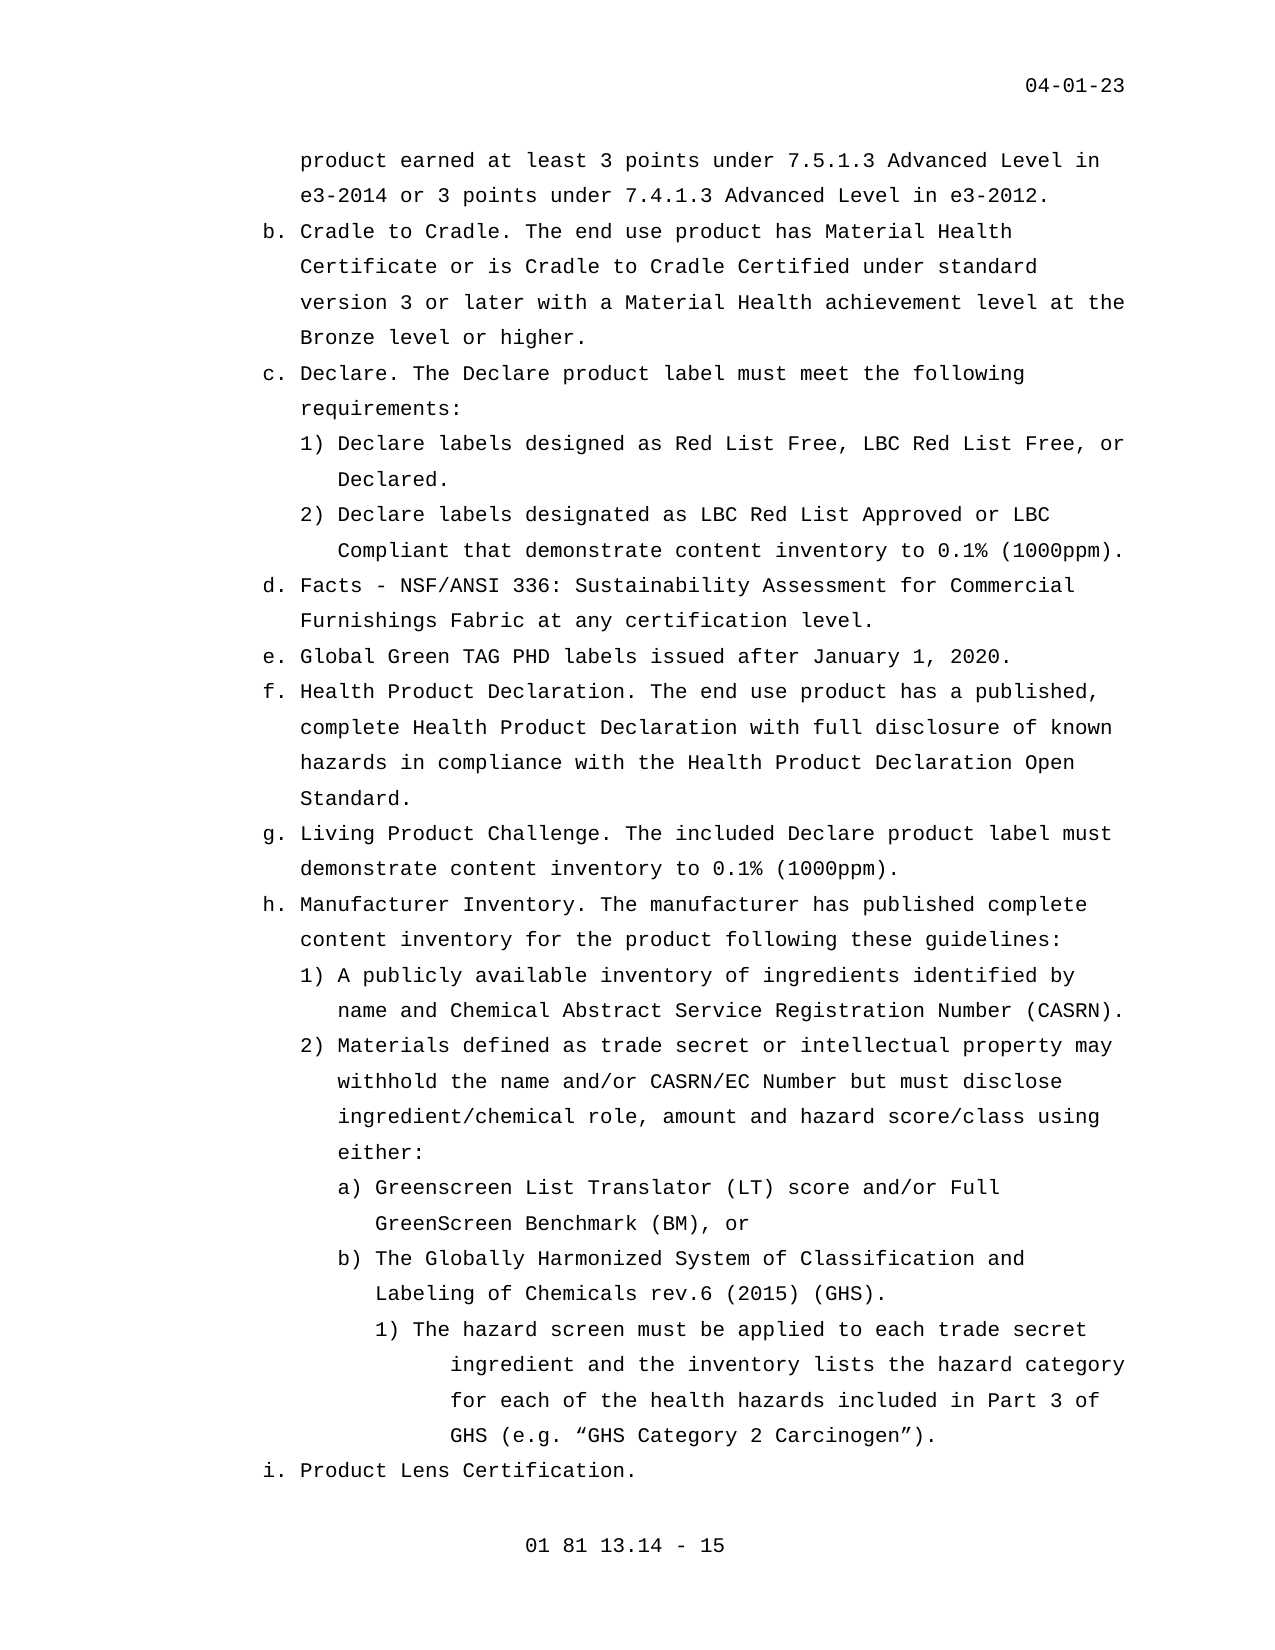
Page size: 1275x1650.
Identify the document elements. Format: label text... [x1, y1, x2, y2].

text Declare labels designated as LBC Red List Approved or LBC Compliant that demonstrate content inventory to 0.1% (1000ppm). [300, 504, 1125, 563]
text Declare. The Declare product label must meet the following requirements: [262, 362, 1125, 422]
text Cradle to Cradle. The end use product has Material Health Certificate or is Cradle to Cradle Certified under standard version 3 or later with a Material Health achievement level at the Bronze level or higher. [262, 221, 1125, 351]
text Declare labels designed as Red List Free, LBC Red List Free, or Declared. [300, 433, 1125, 492]
text Materials defined as trade secret or intellectual property may withhold the name and/or CASRN/EC Number but must disclose ingredient/chemical role, amount and hazard score/class using either: [300, 1035, 1125, 1165]
text A publicly available inventory of ingredients identified by name and Chemical Abstract Service Registration Number (CASRN). [300, 964, 1125, 1024]
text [262, 150, 1125, 209]
text Health Product Declaration. The end use product has a published, complete Health Product Declaration with full disclosure of known hazards in compliance with the Health Product Declaration Open Standard. [262, 681, 1125, 811]
text Manufacturer Inventory. The manufacturer has published complete content inventory for the product following these guidelines: [262, 894, 1125, 953]
text Global Green TAG PHD labels issued after January 1, 2020. [262, 646, 1125, 669]
text Living Product Challenge. The included Declare product label must demonstrate content inventory to 0.1% (1000ppm). [262, 823, 1125, 882]
text Product Lens Certification. [262, 1460, 1125, 1484]
text Facts - NSF/ANSI 336: Sustainability Assessment for Commercial Furnishings Fabric at any certification level. [262, 575, 1125, 634]
text The hazard screen must be applied to each trade secret ingredient and the inventory lists the hazard category for each of the health hazards included in Part 3 of GHS (e.g. “GHS Category 2 Carcinogen”). [375, 1319, 1125, 1449]
text Greenscreen List Translator (LT) score and/or Full GreenScreen Benchmark (BM), or [337, 1177, 1125, 1236]
text The Globally Harmonized System of Classification and Labeling of Chemicals rev.6 (2015) (GHS). [337, 1248, 1125, 1307]
